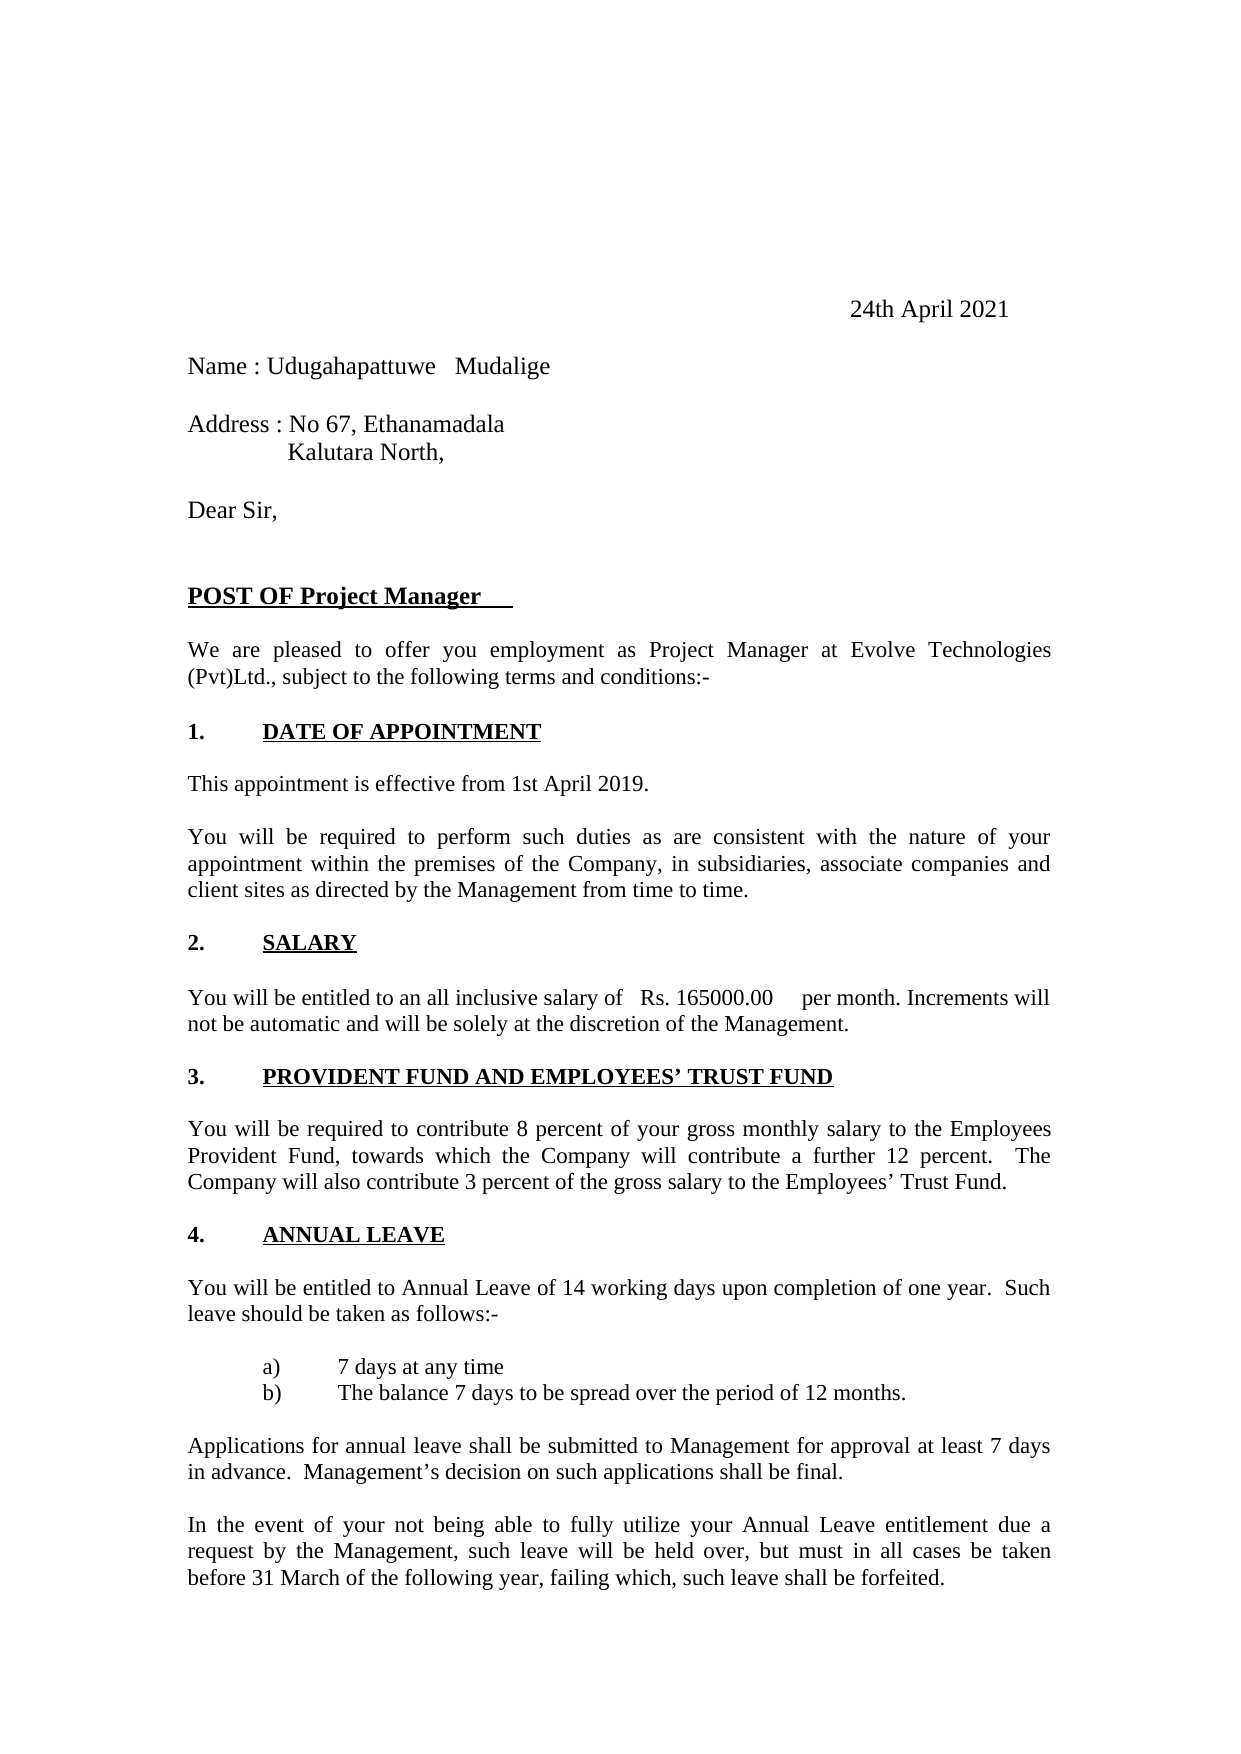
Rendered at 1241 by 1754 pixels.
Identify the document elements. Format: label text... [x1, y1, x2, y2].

text POST OF Project Manager [187, 581, 1053, 610]
text You will be required to perform such duties as are consistent with the nature of your appointment within the premises of the Company, in subsidiaries, associate companies and client sites as directed by the Management from time to time. [187, 823, 1053, 902]
text Name : Udugahapattuwe Mudalige [187, 351, 1053, 380]
list The balance 7 days to be spread over the period of 12 months. [262, 1379, 1053, 1405]
text You will be entitled to an all inclusive salary of Rs. 165000.00 per month. Increments will not be automatic and will be solely at the discretion of the Management. [187, 984, 1053, 1036]
text 4. ANNUAL LEAVE [187, 1221, 1053, 1247]
text 3. PROVIDENT FUND AND EMPLOYEES’ TRUST FUND [187, 1063, 1053, 1089]
text Address : No 67, Ethanamadala [187, 409, 1053, 437]
list 7 days at any time [262, 1353, 1053, 1379]
text In the event of your not being able to fully utilize your Annual Leave entitlement due a request by the Management, such leave will be held over, but must in all cases be taken before 31 March of the following year, failing which, such leave shall be forfeited. [187, 1511, 1053, 1590]
text This appointment is effective from 1st April 2019. [187, 771, 1053, 797]
text Kalutara North, [187, 437, 1053, 466]
text You will be entitled to Annual Leave of 14 working days upon completion of one year. Such leave should be taken as follows:- [187, 1274, 1053, 1326]
text 2. SALARY [187, 929, 1053, 955]
text 1. DATE OF APPOINTMENT [187, 718, 1053, 744]
text Dear Sir, [94, 495, 1053, 524]
text You will be required to contribute 8 percent of your gross monthly salary to the Employees Provident Fund, towards which the Company will contribute a further 12 percent. The Company will also contribute 3 percent of the gross salary to the Employees’ Trust Fund. [187, 1116, 1053, 1194]
text We are pleased to offer you employment as Project Manager at Evolve Technologies (Pvt)Ltd., subject to the following terms and conditions:- [187, 636, 1053, 689]
text 24th April 2021 [187, 294, 1053, 322]
text Applications for annual leave shall be submitted to Management for approval at least 7 days in advance. Management’s decision on such applications shall be final. [187, 1432, 1053, 1484]
